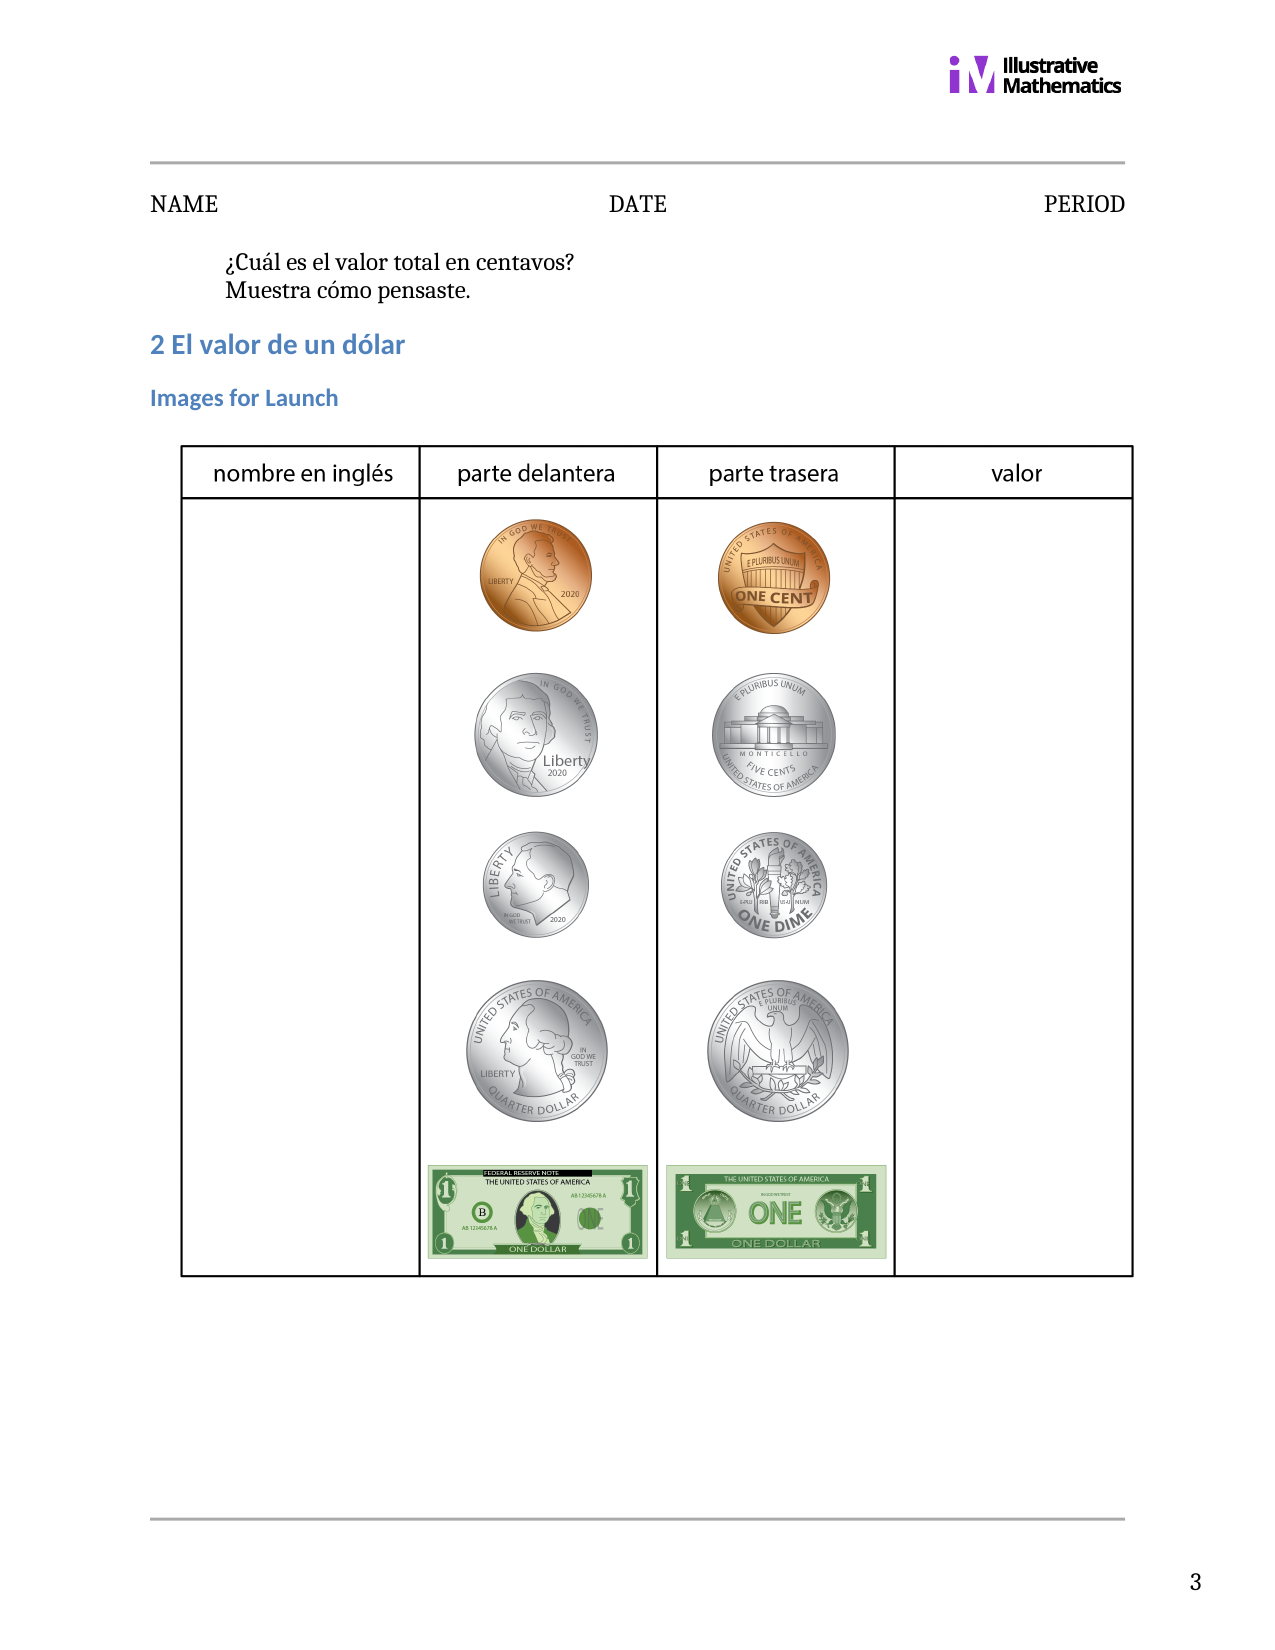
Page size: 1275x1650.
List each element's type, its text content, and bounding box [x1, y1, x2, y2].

picture [949, 55, 1121, 93]
subtitle 2 El valor de un dólar [150, 326, 1125, 361]
subtitle Images for Launch [150, 382, 1125, 413]
picture [168, 431, 1144, 1288]
list ¿Cuál es el valor total en centavos? Muestra cómo pensaste. [175, 247, 1125, 305]
